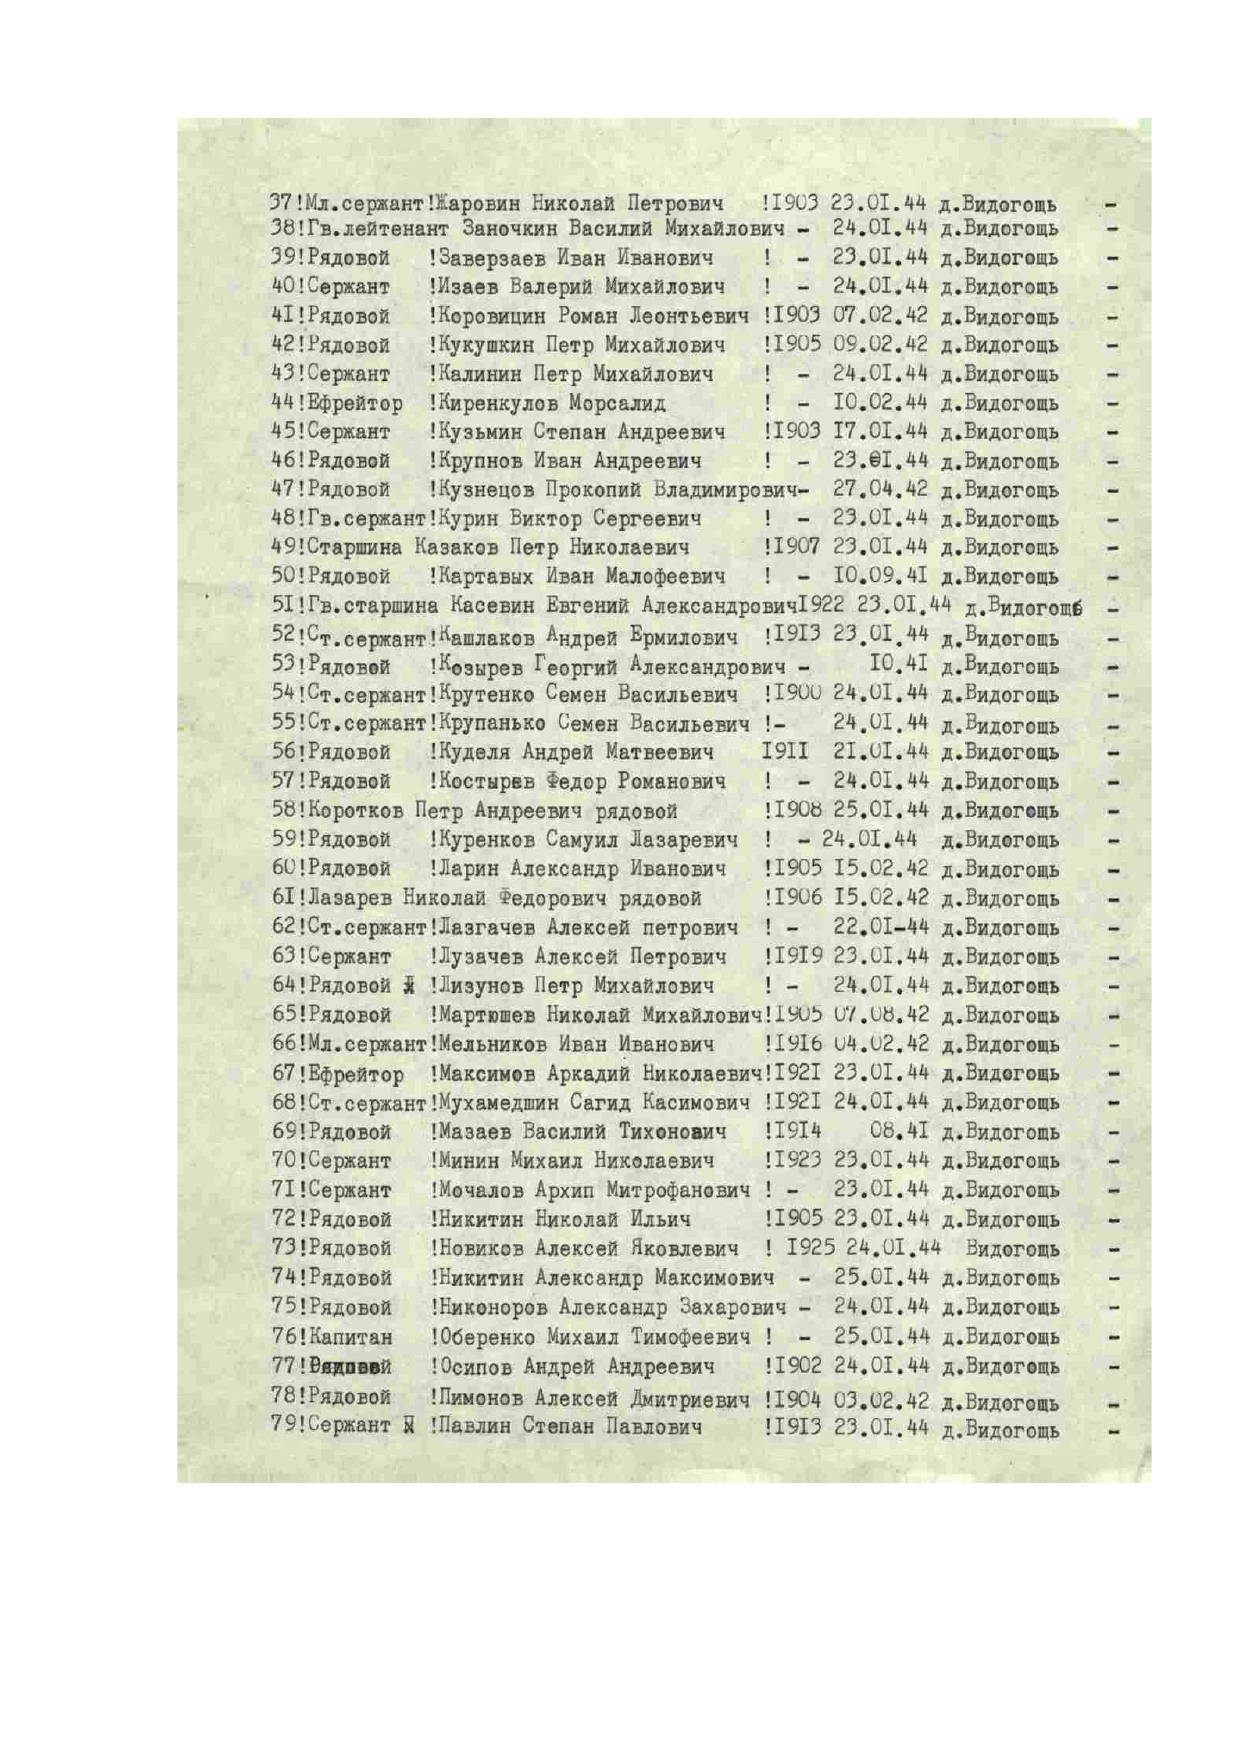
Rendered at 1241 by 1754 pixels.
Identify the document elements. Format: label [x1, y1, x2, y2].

picture [177, 118, 1152, 1483]
